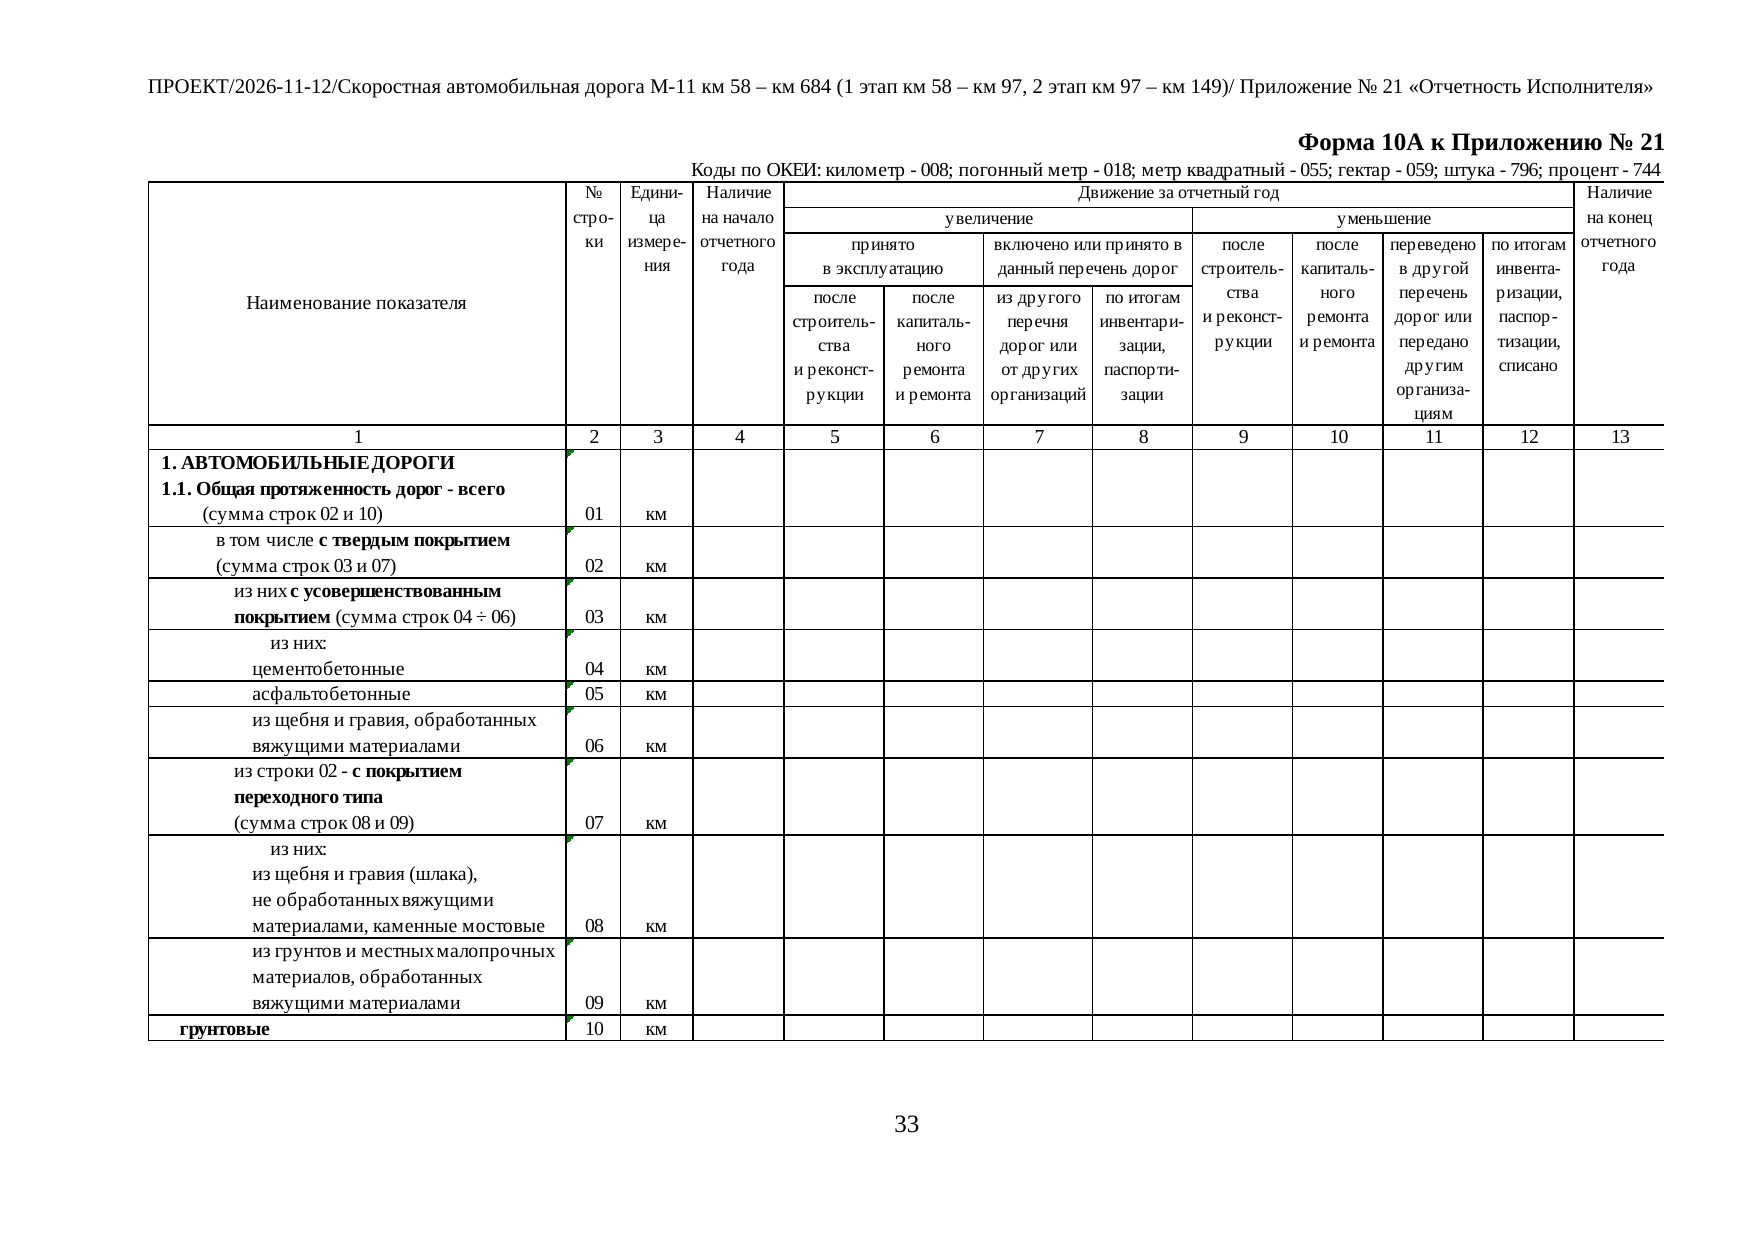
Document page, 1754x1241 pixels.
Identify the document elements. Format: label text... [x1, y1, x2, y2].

text Форма 10А к Приложению № 21 [148, 127, 1665, 1042]
